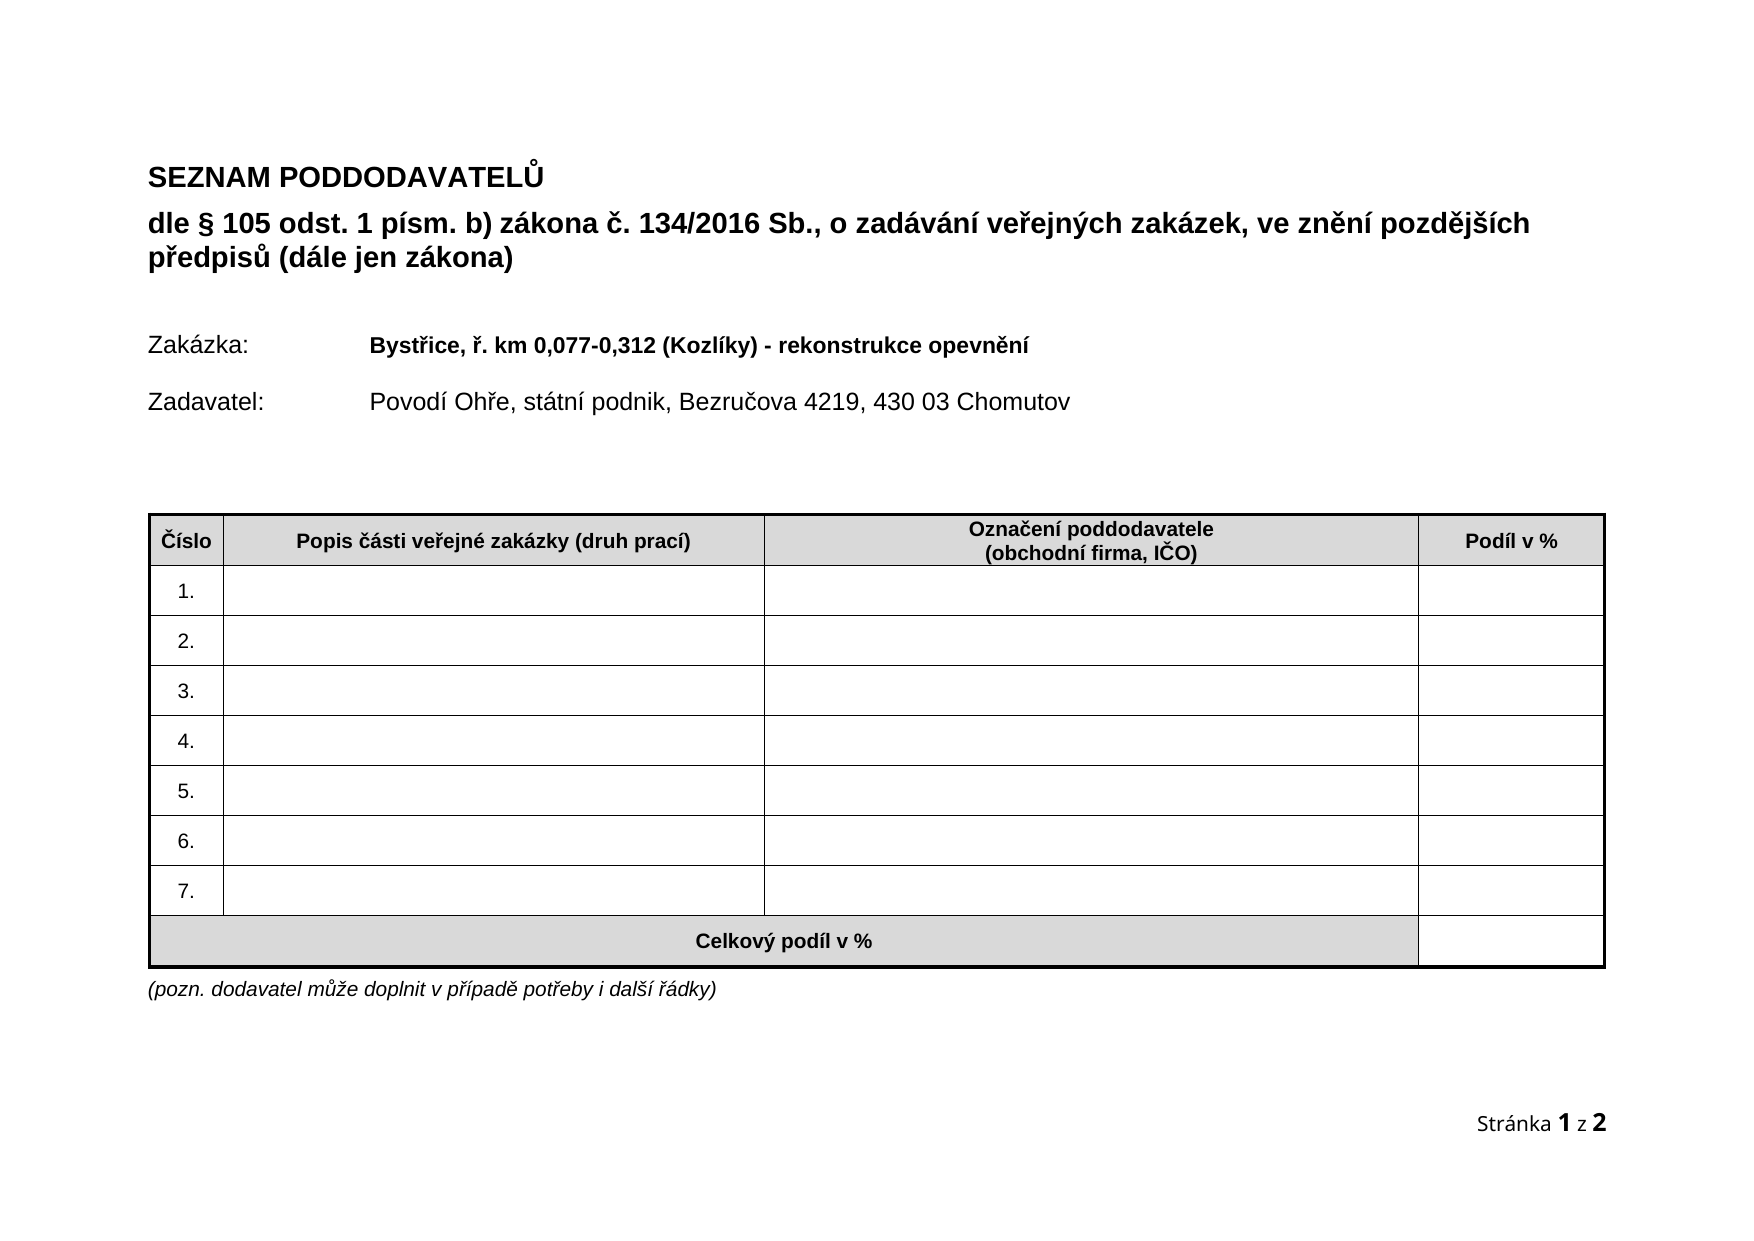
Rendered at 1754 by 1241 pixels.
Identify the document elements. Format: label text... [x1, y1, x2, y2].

table_cell [765, 566, 1418, 615]
table_cell [224, 616, 764, 665]
text Zakázka: Bystřice, ř. km 0,077-0,312 (Kozlíky) - rekonstrukce opevnění [148, 329, 1606, 358]
table_header Popis části veřejné zakázky (druh prací) [224, 516, 764, 565]
table_cell [1419, 616, 1603, 665]
table_cell [1419, 666, 1603, 715]
table_cell 5. [151, 766, 223, 815]
table_cell 4. [151, 716, 223, 765]
table_header Označení poddodavatele (obchodní firma, IČO) [765, 516, 1418, 565]
table_cell 3. [151, 666, 223, 715]
text Zadavatel: Povodí Ohře, státní podnik, Bezručova 4219, 430 03 Chomutov [148, 387, 1606, 416]
table_cell [224, 766, 764, 815]
table_cell 1. [151, 566, 223, 615]
table_cell 2. [151, 616, 223, 665]
table_cell [765, 716, 1418, 765]
text SEZNAM PODDODAVATELů [148, 160, 1606, 194]
table_cell 7. [151, 866, 223, 915]
table_cell [224, 716, 764, 765]
table_cell [224, 866, 764, 915]
table_cell [765, 866, 1418, 915]
table_cell [1419, 766, 1603, 815]
table_cell [765, 666, 1418, 715]
table_cell [1419, 916, 1603, 965]
table_cell [765, 766, 1418, 815]
table_cell [224, 816, 764, 865]
table_cell [1419, 566, 1603, 615]
table_header Podíl v % [1419, 516, 1603, 565]
table_header Číslo [151, 516, 223, 565]
table_cell [1419, 716, 1603, 765]
text (pozn. dodavatel může doplnit v případě potřeby i další řádky) [148, 977, 1606, 1001]
table_cell Celkový podíl v % [151, 916, 1418, 965]
table_cell [765, 616, 1418, 665]
table_cell [765, 816, 1418, 865]
table_cell [1419, 866, 1603, 915]
table_cell [224, 666, 764, 715]
table_cell 6. [151, 816, 223, 865]
text dle § 105 odst. 1 písm. b) zákona č. 134/2016 Sb., o zadávání veřejných zakázek, ve znění pozdějších předpisů (dále jen zákona) [148, 206, 1606, 273]
table_cell [1419, 816, 1603, 865]
table_cell [224, 566, 764, 615]
